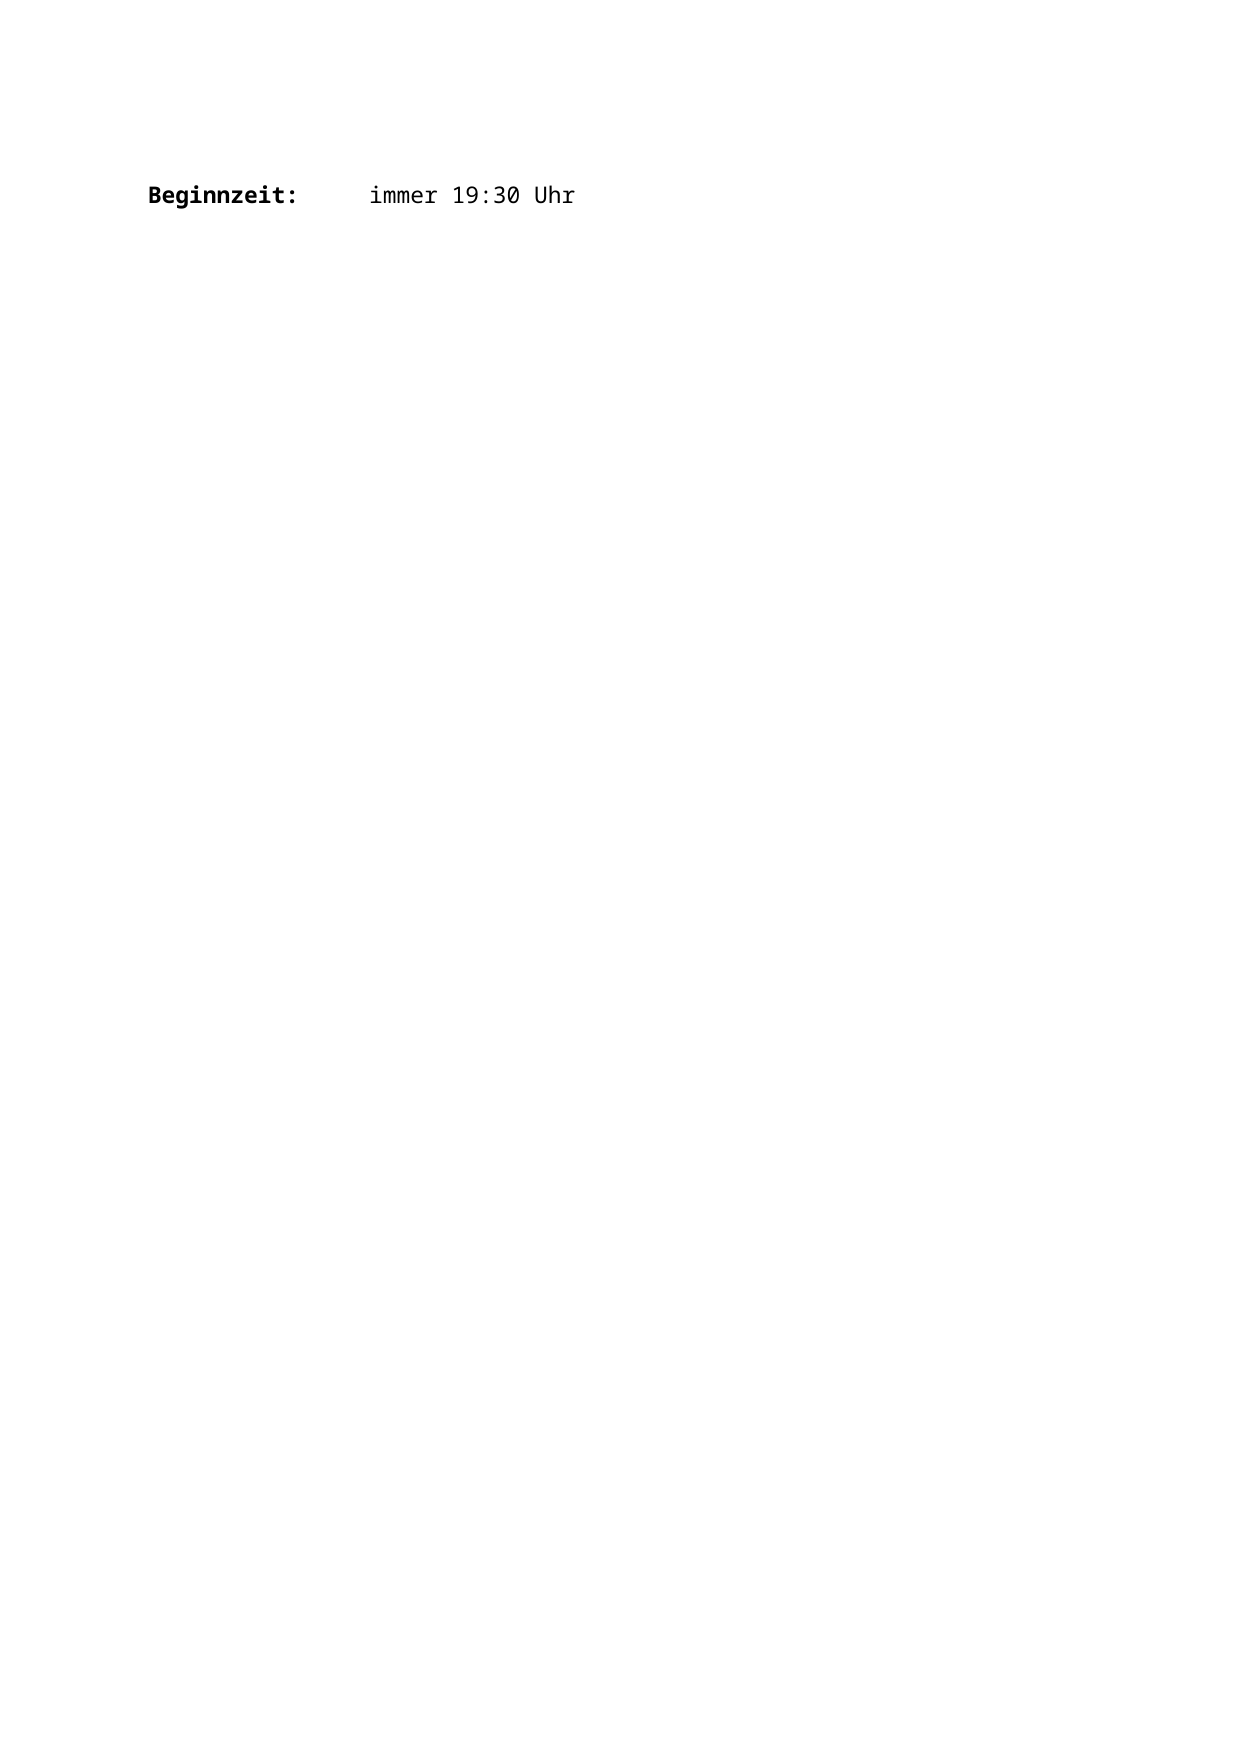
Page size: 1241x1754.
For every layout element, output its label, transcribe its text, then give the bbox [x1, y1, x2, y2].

text Beginnzeit: immer 19:30 Uhr [148, 148, 1093, 210]
